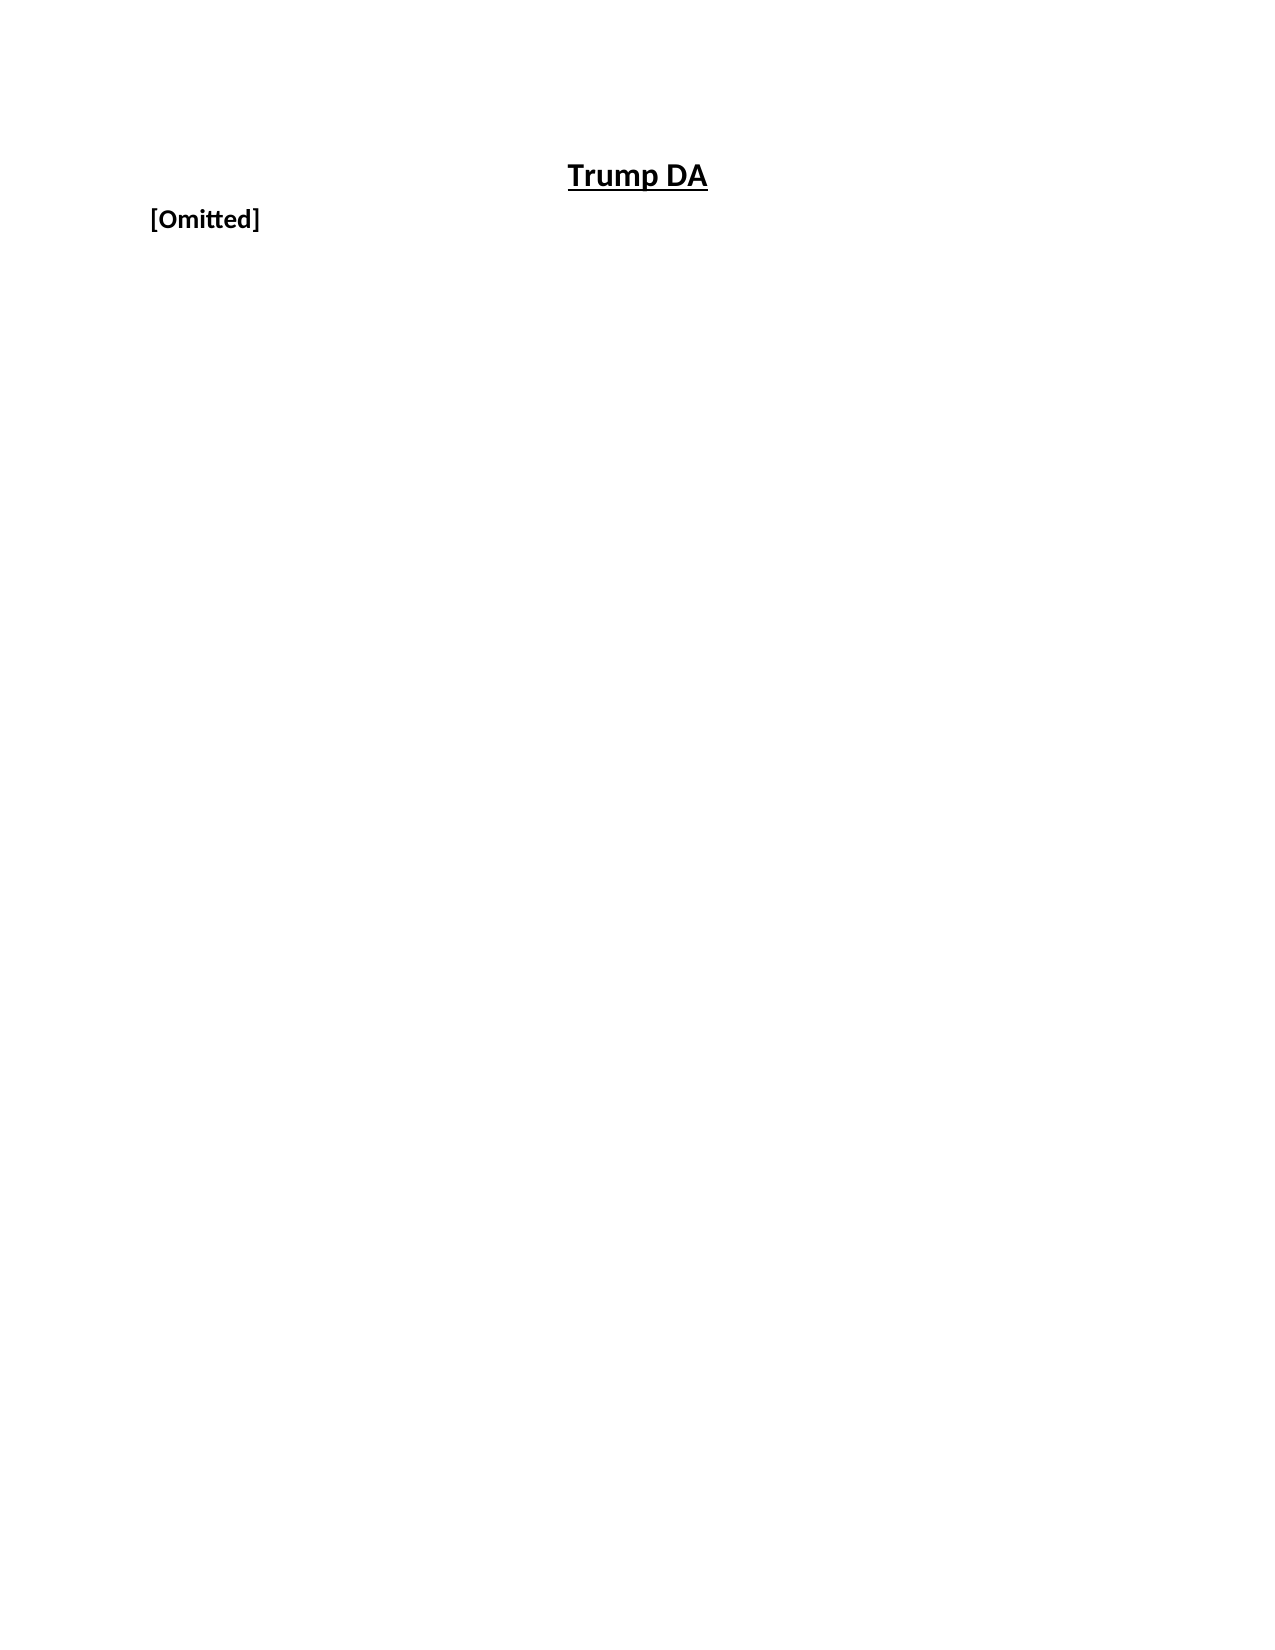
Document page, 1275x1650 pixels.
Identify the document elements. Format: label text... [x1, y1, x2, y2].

subtitle [Omitted] [150, 202, 1125, 235]
subtitle Trump DA [150, 154, 1125, 195]
